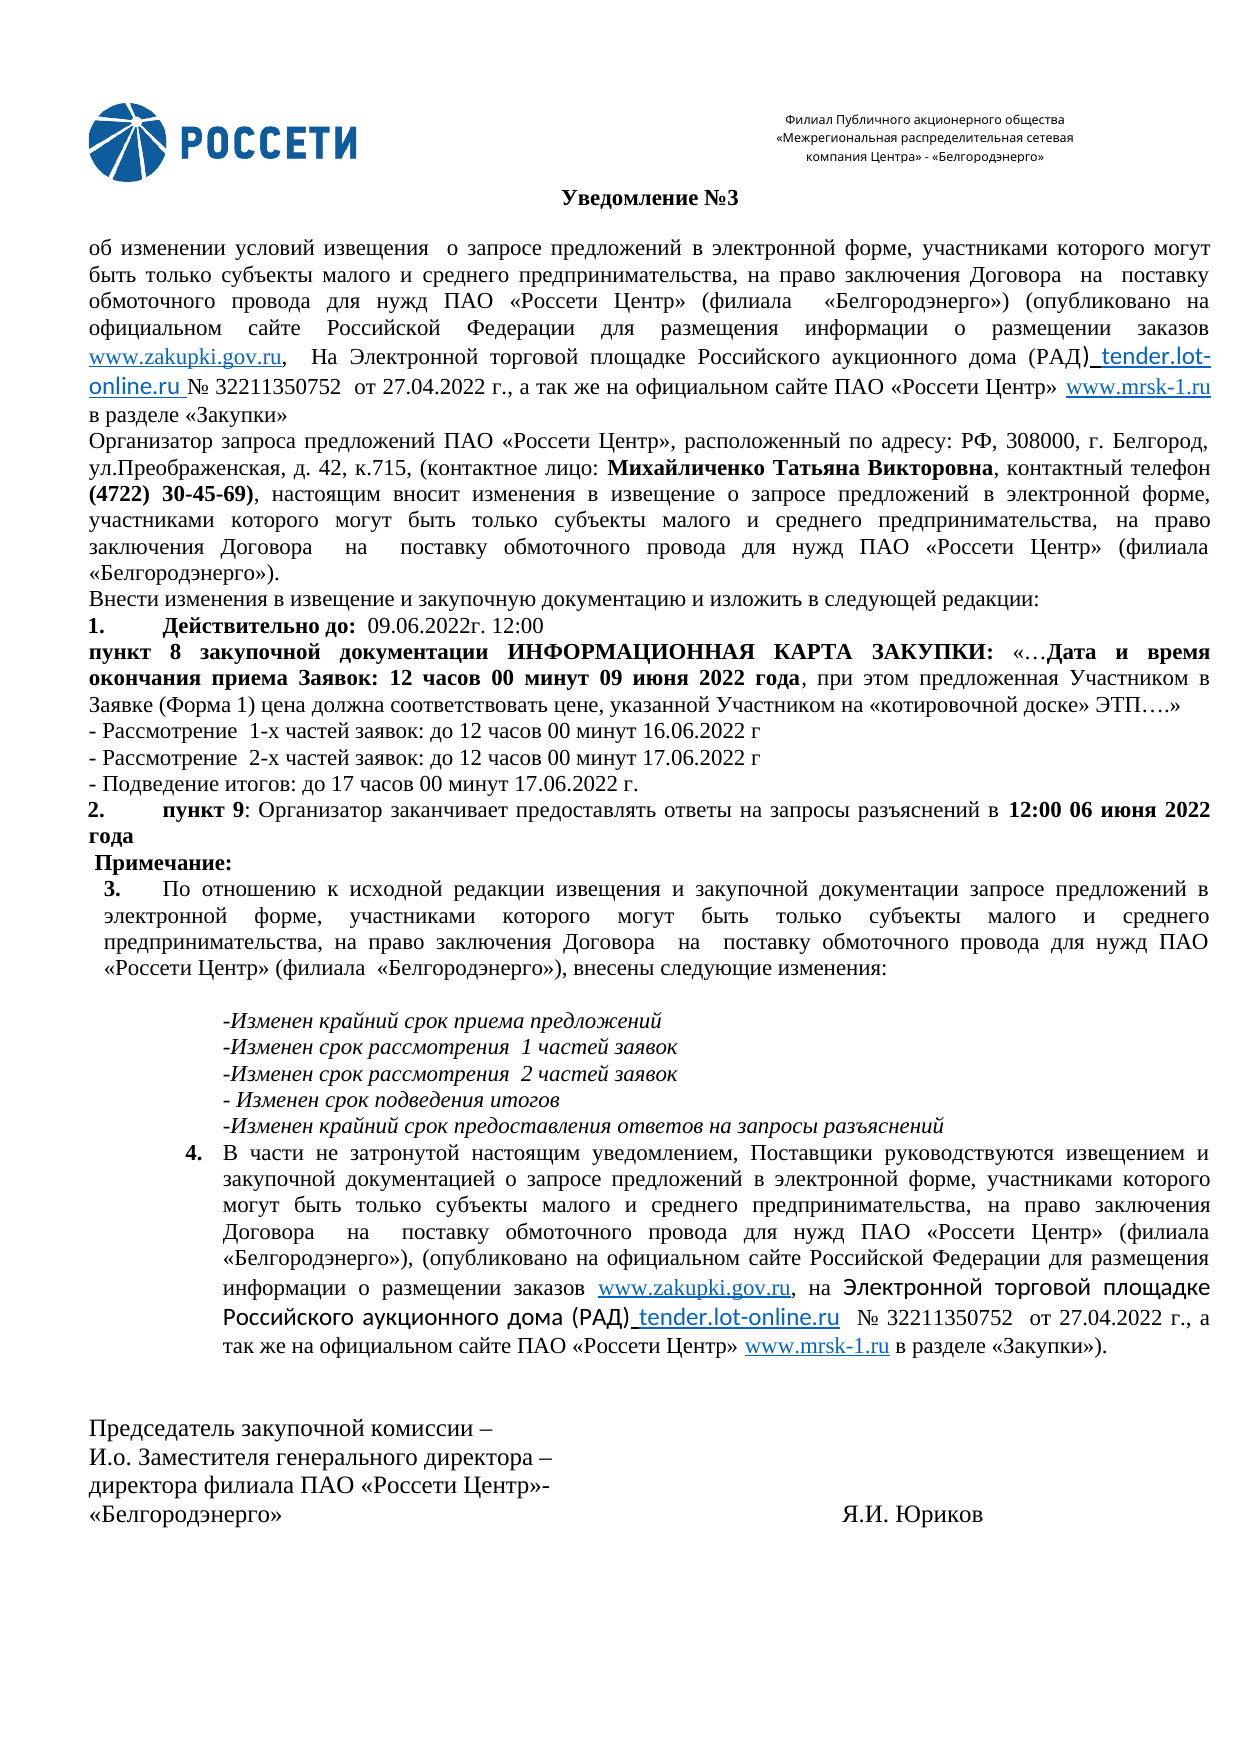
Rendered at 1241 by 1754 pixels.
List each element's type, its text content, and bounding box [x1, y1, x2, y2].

list Действительно до: 09.06.2022г. 12:00 [87, 612, 1211, 638]
list Примечание: [89, 849, 1211, 875]
list - Рассмотрение 1-х частей заявок: до 12 часов 00 минут 16.06.2022 г [89, 717, 1211, 743]
text Организатор запроса предложений ПАО «Россети Центр», расположенный по адресу: РФ, 308000, г. Белгород, ул.Преображенская, д. 42, к.715, (контактное лицо: Михайличенко Татьяна Викторовна, контактный телефон (4722) 30-45-69), настоящим вносит изменения в извещение о запросе предложений в электронной форме, участниками которого могут быть только субъекты малого и среднего предпринимательства, на право заключения Договора на поставку обмоточного провода для нужд ПАО «Россети Центр» (филиала «Белгородэнерго»). [89, 427, 1211, 585]
text «Белгородэнерго» Я.И. Юриков [89, 1499, 1211, 1528]
list - Изменен срок подведения итогов [223, 1086, 1211, 1112]
list пункт 8 закупочной документации ИНФОРМАЦИОННАЯ КАРТА ЗАКУПКИ: «…Дата и время окончания приема Заявок: 12 часов 00 минут 09 июня 2022 года, при этом предложенная Участником в Заявке (Форма 1) цена должна соответствовать цене, указанной Участником на «котировочной доске» ЭТП….» [89, 638, 1211, 717]
text Председатель закупочной комиссии – [89, 1413, 1211, 1442]
text Уведомление №3 [89, 184, 1211, 210]
list - Подведение итогов: до 17 часов 00 минут 17.06.2022 г. [89, 770, 1211, 796]
list По отношению к исходной редакции извещения и закупочной документации запросе предложений в электронной форме, участниками которого могут быть только субъекты малого и среднего предпринимательства, на право заключения Договора на поставку обмоточного провода для нужд ПАО «Россети Центр» (филиала «Белгородэнерго»), внесены следующие изменения: [103, 875, 1211, 981]
text директора филиала ПАО «Россети Центр»- [89, 1471, 1211, 1499]
text об изменении условий извещения о запросе предложений в электронной форме, участниками которого могут быть только субъекты малого и среднего предпринимательства, на право заключения Договора на поставку обмоточного провода для нужд ПАО «Россети Центр» (филиала «Белгородэнерго») (опубликовано на официальном сайте Российской Федерации для размещения информации о размещении заказов www.zakupki.gov.ru, На Электронной торговой площадке Российского аукционного дома (РАД) tender.lot-online.ru № 32211350752 от 27.04.2022 г., а так же на официальном сайте ПАО «Россети Центр» www.mrsk-1.ru в разделе «Закупки» [89, 234, 1211, 427]
list В части не затронутой настоящим уведомлением, Поставщики руководствуются извещением и закупочной документацией о запросе предложений в электронной форме, участниками которого могут быть только субъекты малого и среднего предпринимательства, на право заключения Договора на поставку обмоточного провода для нужд ПАО «Россети Центр» (филиала «Белгородэнерго»), (опубликовано на официальном сайте Российской Федерации для размещения информации о размещении заказов www.zakupki.gov.ru, на Электронной торговой площадке Российского аукционного дома (РАД) tender.lot-online.ru № 32211350752 от 27.04.2022 г., а так же на официальном сайте ПАО «Россети Центр» www.mrsk-1.ru в разделе «Закупки»). [185, 1139, 1211, 1358]
list пункт 9: Организатор заканчивает предоставлять ответы на запросы разъяснений в 12:00 06 июня 2022 года [87, 796, 1211, 849]
picture [88, 103, 357, 182]
text И.о. Заместителя генерального директора – [89, 1442, 1211, 1471]
list - Рассмотрение 2-х частей заявок: до 12 часов 00 минут 17.06.2022 г [89, 743, 1211, 770]
list -Изменен крайний срок приема предложений [223, 1007, 1211, 1033]
text Внести изменения в извещение и закупочную документацию и изложить в следующей редакции: [89, 585, 1211, 612]
list -Изменен крайний срок предоставления ответов на запросы разъяснений [223, 1112, 1211, 1139]
list -Изменен срок рассмотрения 2 частей заявок [223, 1060, 1211, 1086]
list -Изменен срок рассмотрения 1 частей заявок [223, 1033, 1211, 1060]
